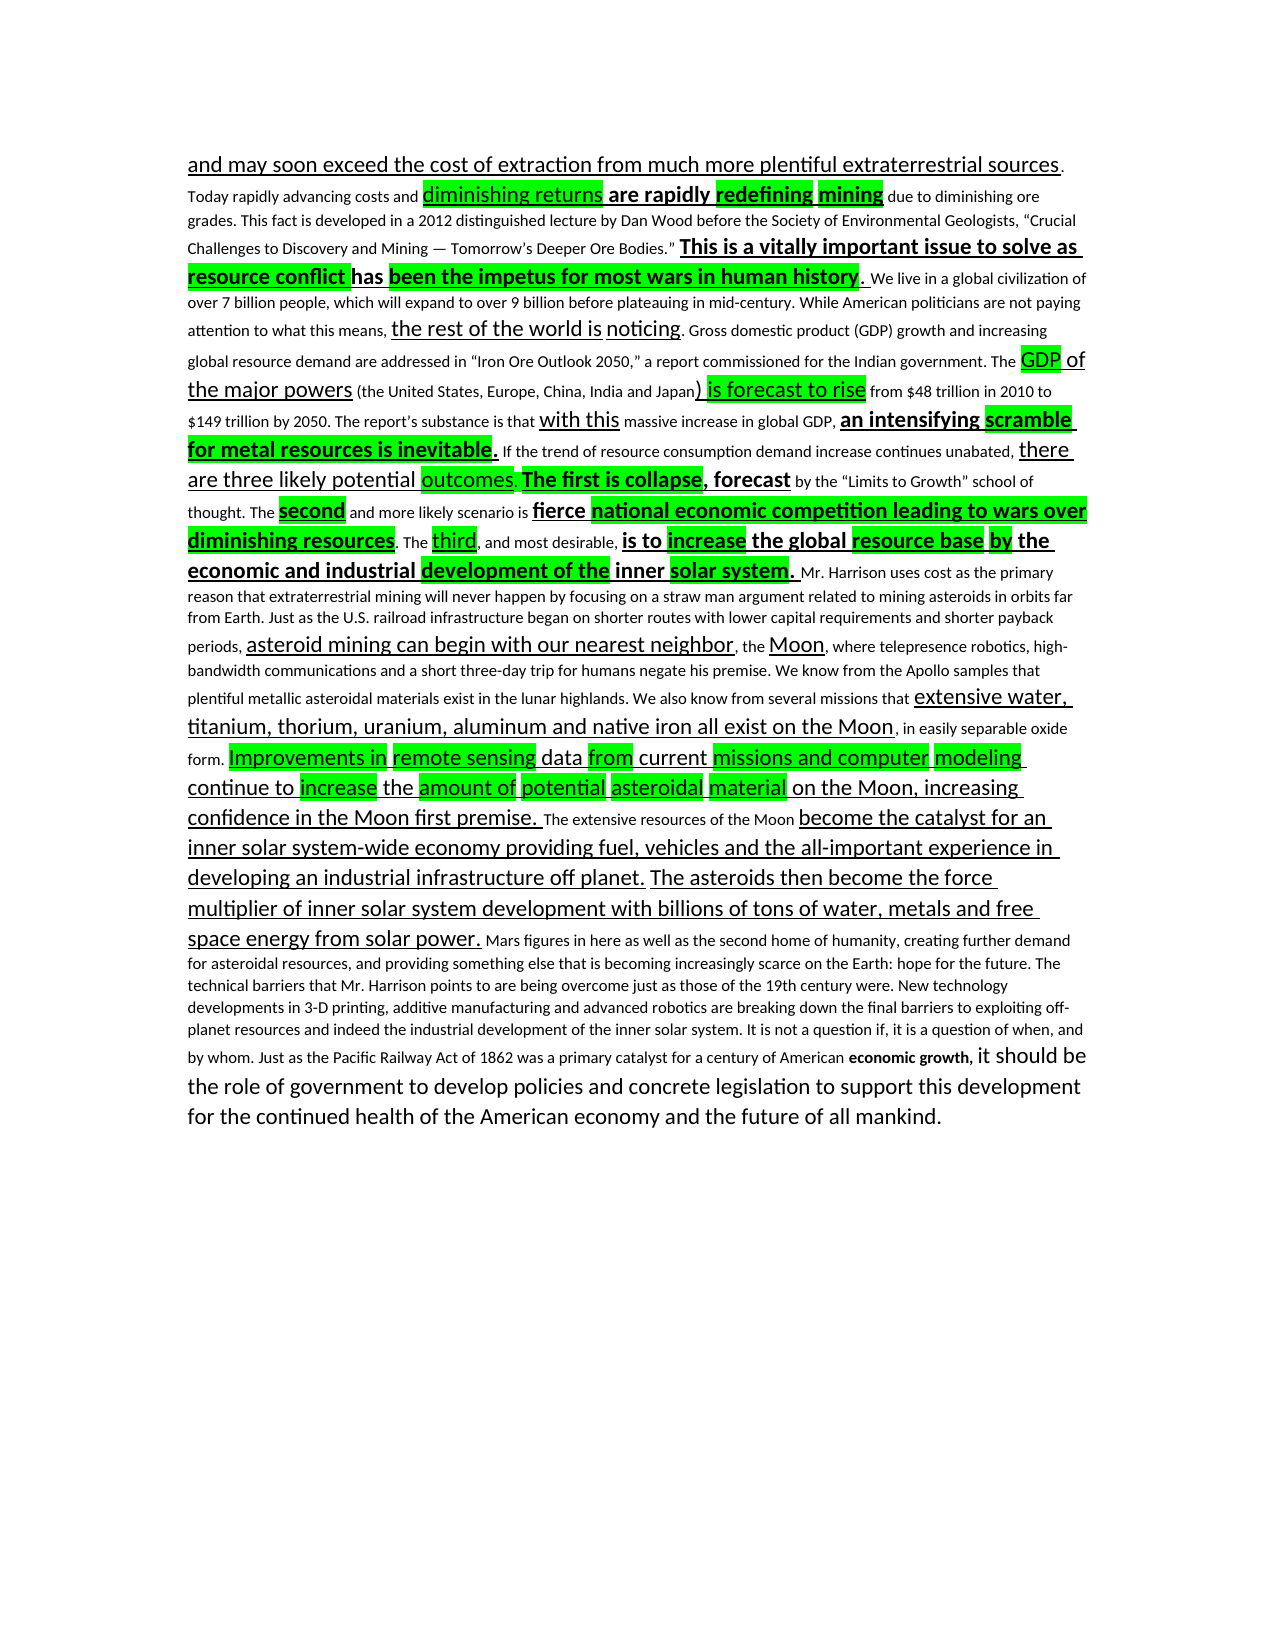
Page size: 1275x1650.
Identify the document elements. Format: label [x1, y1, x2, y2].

text [187, 150, 1087, 1130]
